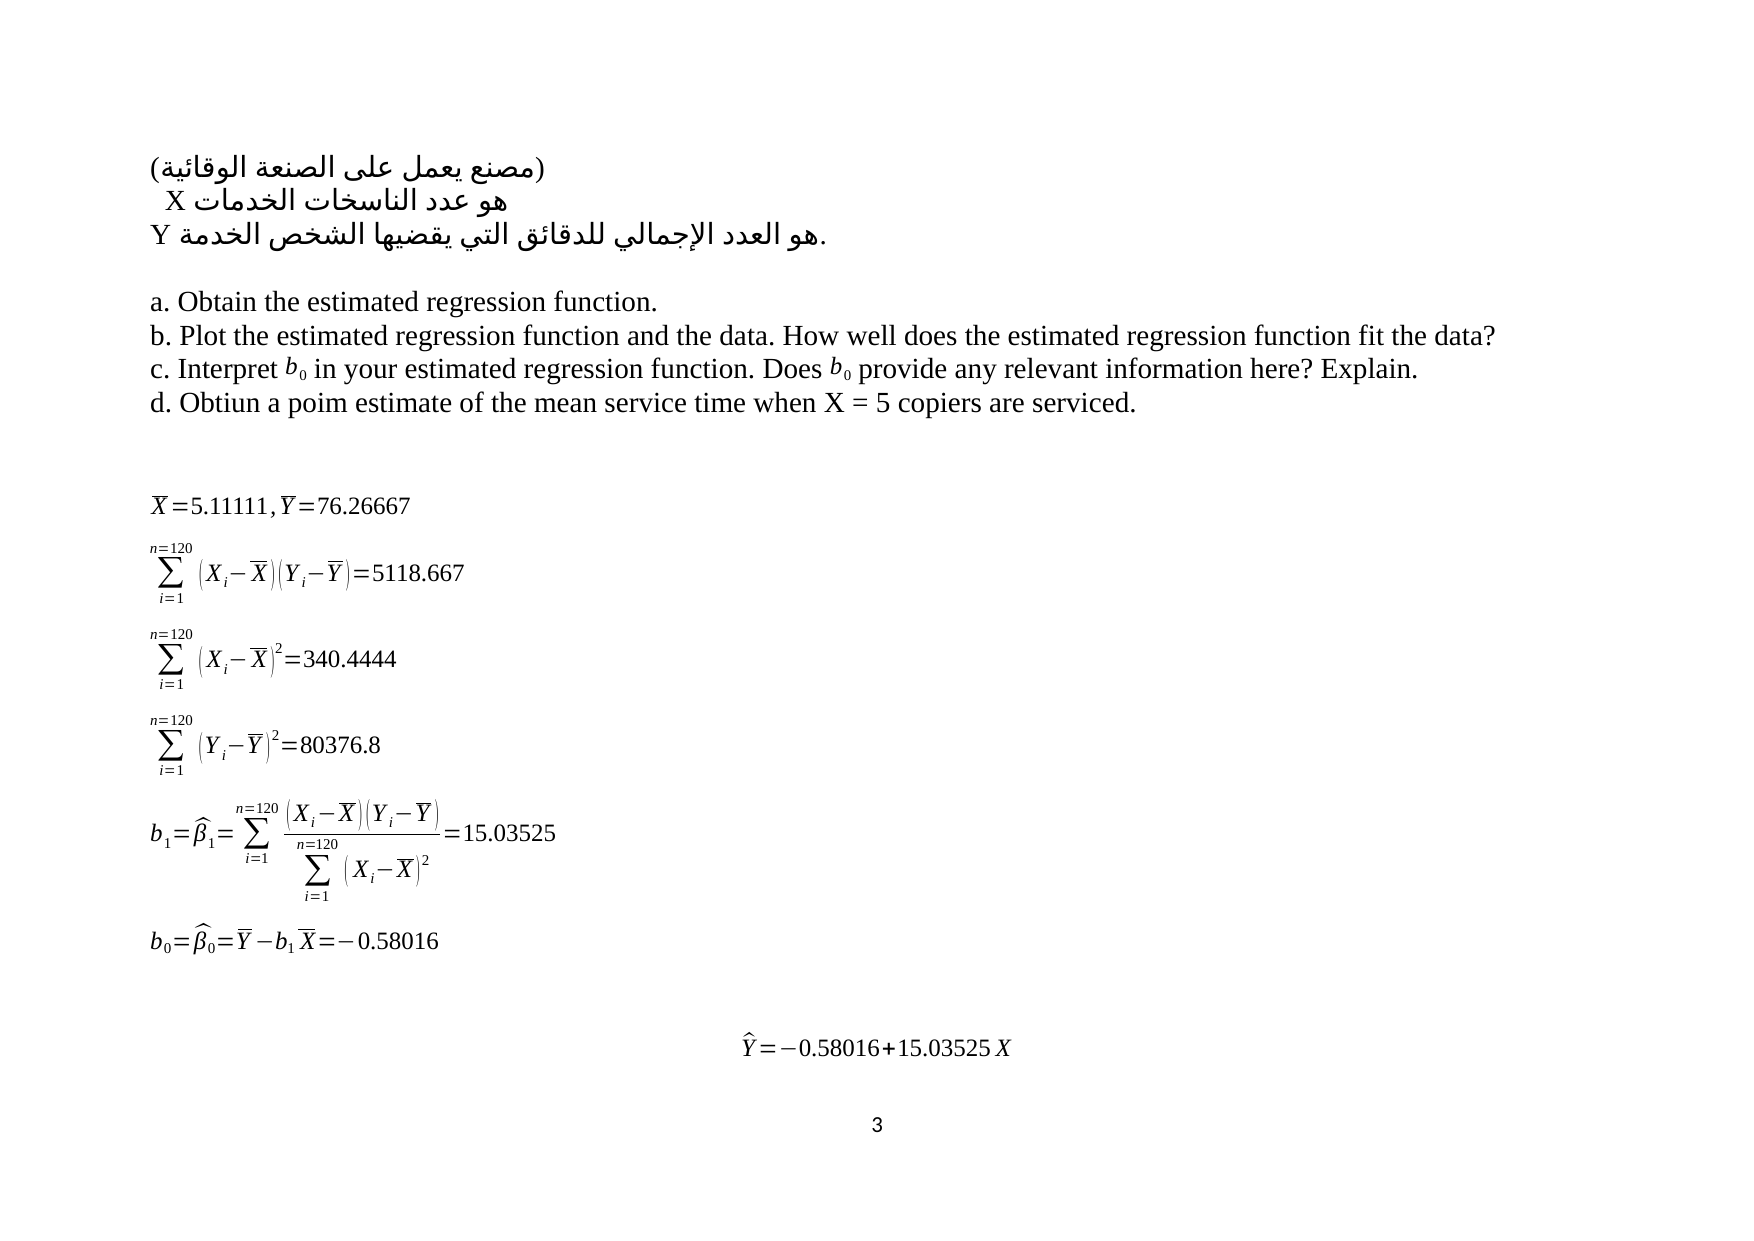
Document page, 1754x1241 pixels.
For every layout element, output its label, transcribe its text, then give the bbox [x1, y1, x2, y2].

text a. Obtain the estimated regression function. [150, 284, 1604, 318]
text X هو عدد الناسخات الخدمات [150, 183, 1604, 217]
text d. Obtiun a poim estimate of the mean service time when X = 5 copiers are serviced. [150, 385, 1604, 418]
text Y هو العدد الإجمالي للدقائق التي يقضيها الشخص الخدمة. [150, 217, 1604, 251]
text c. Interpret in your estimated regression function. Does provide any relevant information here? Explain. [150, 351, 1604, 385]
text b. Plot the estimated regression function and the data. How well does the estimated regression function fit the data? [150, 318, 1604, 351]
text (مصنع يعمل على الصنعة الوقائية) [150, 150, 1604, 183]
